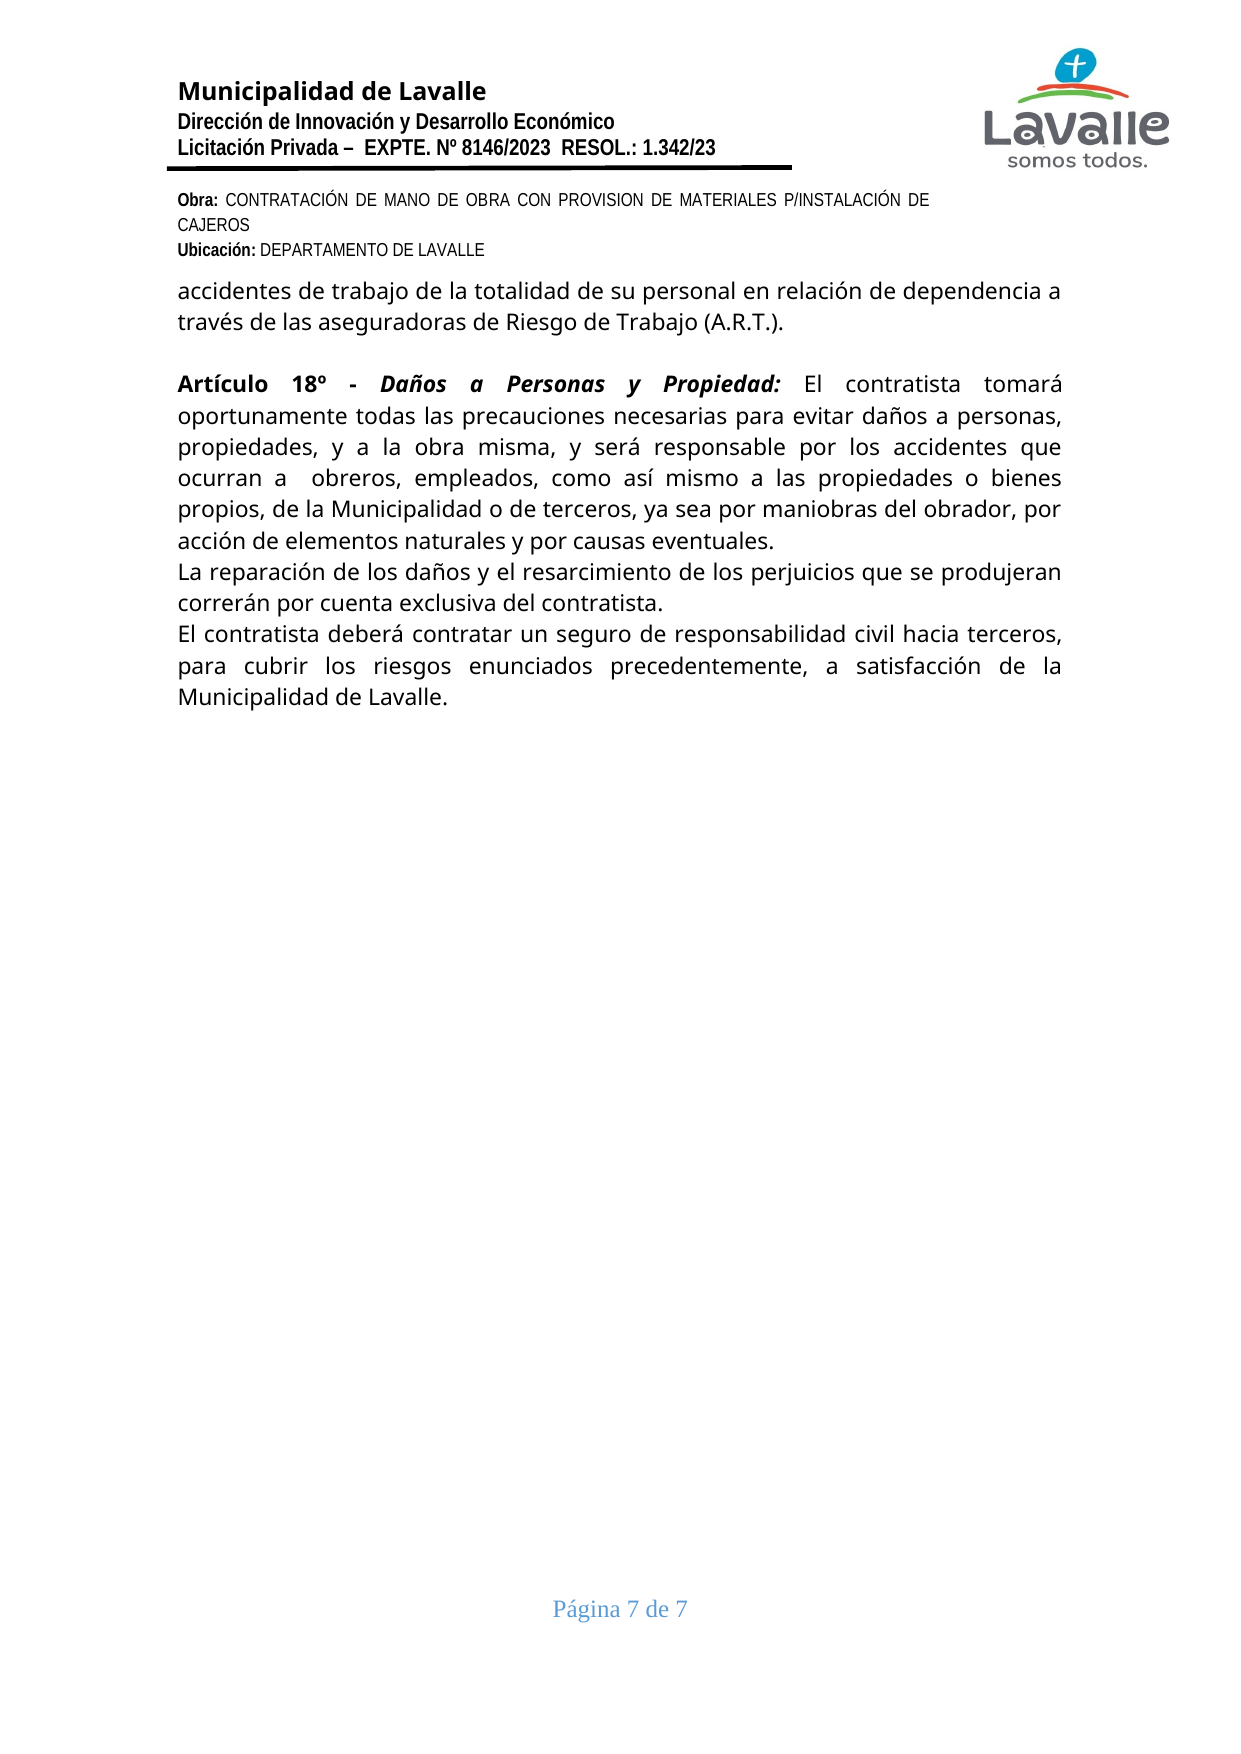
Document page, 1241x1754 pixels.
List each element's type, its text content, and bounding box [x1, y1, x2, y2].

text Artículo 18º - Daños a Personas y Propiedad: El contratista tomará oportunamente todas las precauciones necesarias para evitar daños a personas, propiedades, y a la obra misma, y será responsable por los accidentes que ocurran a obreros, empleados, como así mismo a las propiedades o bienes propios, de la Municipalidad o de terceros, ya sea por maniobras del obrador, por acción de elementos naturales y por causas eventuales. [177, 368, 1063, 556]
text La reparación de los daños y el resarcimiento de los perjuicios que se produjeran correrán por cuenta exclusiva del contratista. [177, 556, 1063, 618]
picture [973, 39, 1186, 180]
text El contratista deberá contratar un seguro de responsabilidad civil hacia terceros, para cubrir los riesgos enunciados precedentemente, a satisfacción de la Municipalidad de Lavalle. [177, 618, 1063, 712]
